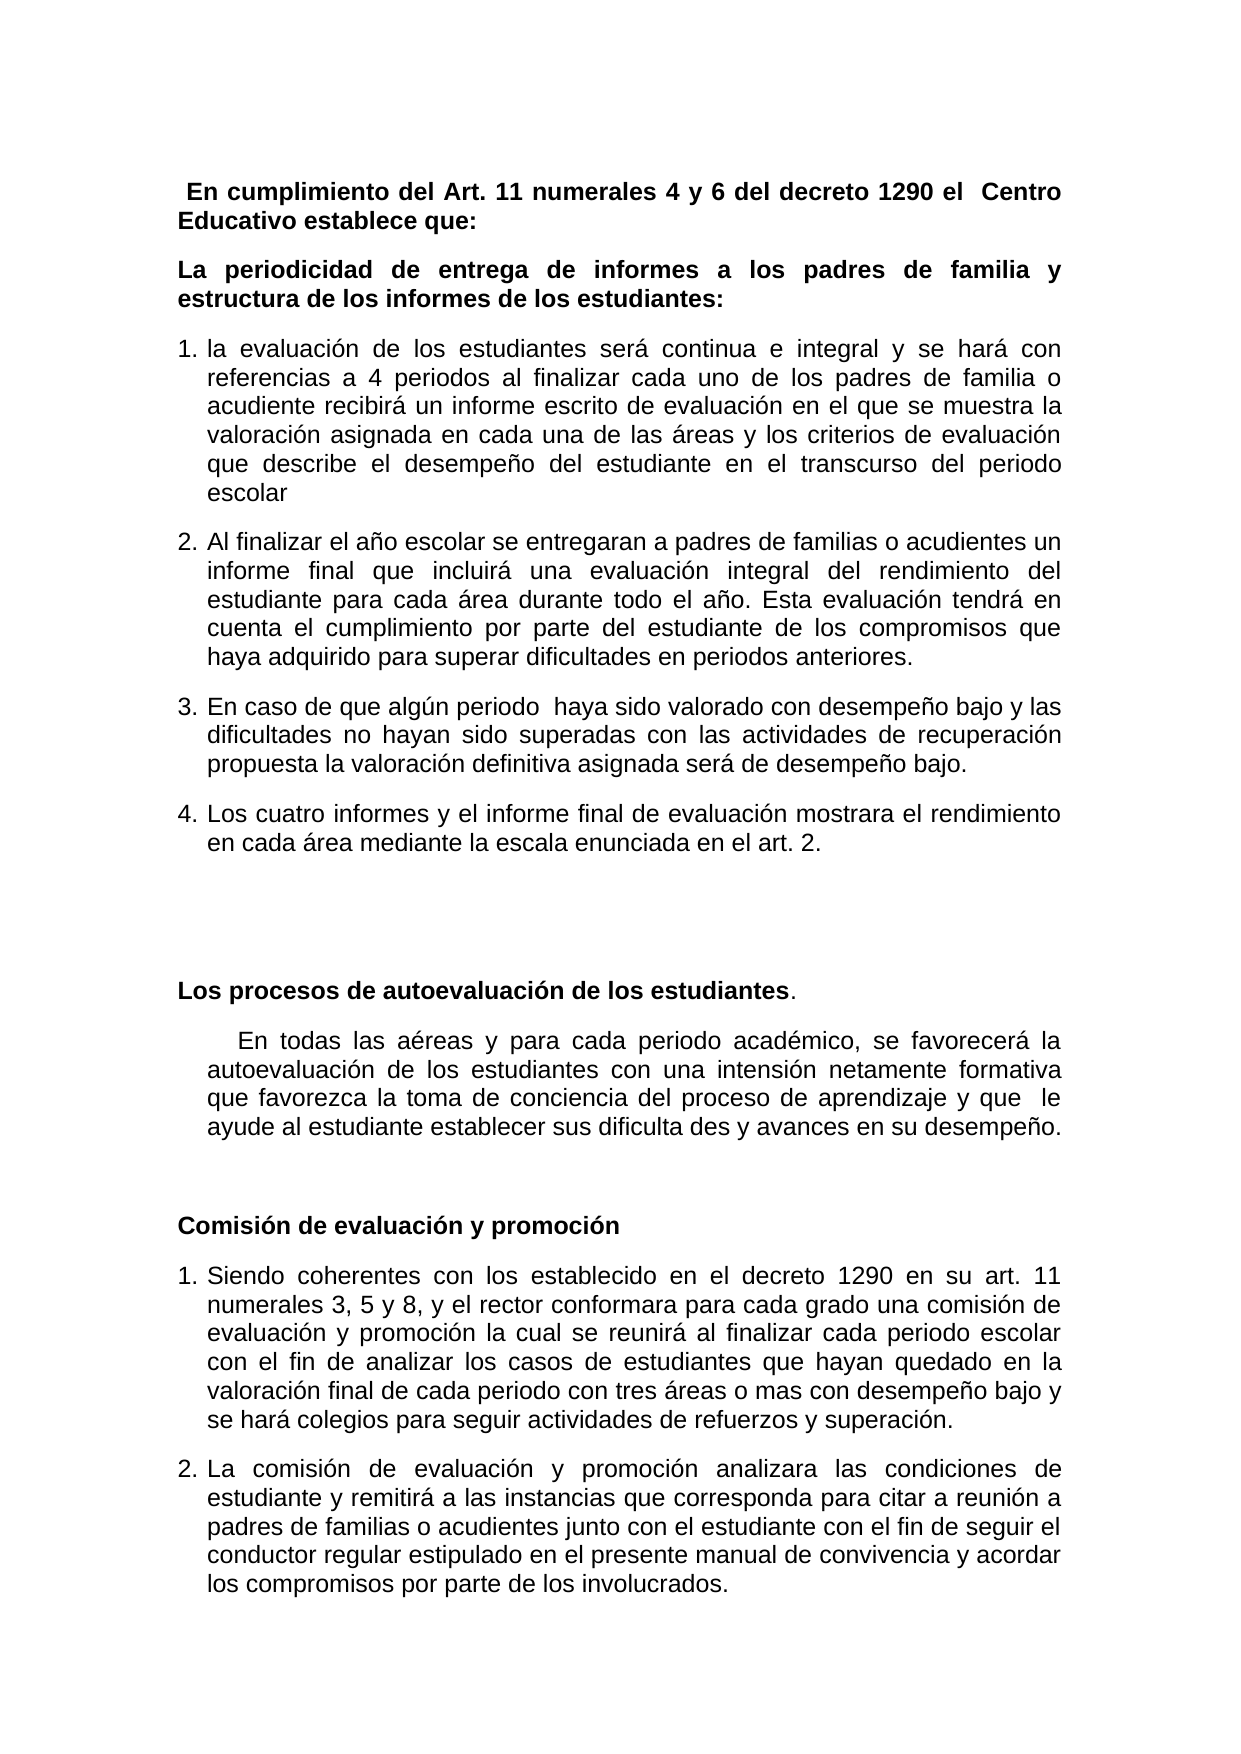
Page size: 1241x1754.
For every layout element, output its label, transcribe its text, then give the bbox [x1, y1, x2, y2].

text En todas las aéreas y para cada periodo académico, se favorecerá la autoevaluación de los estudiantes con una intensión netamente formativa que favorezca la toma de conciencia del proceso de aprendizaje y que le ayude al estudiante establecer sus dificulta des y avances en su desempeño. [177, 1026, 1063, 1141]
list En caso de que algún periodo haya sido valorado con desempeño bajo y las dificultades no hayan sido superadas con las actividades de recuperación propuesta la valoración definitiva asignada será de desempeño bajo. [177, 692, 1063, 778]
list La comisión de evaluación y promoción analizara las condiciones de estudiante y remitirá a las instancias que corresponda para citar a reunión a padres de familias o acudientes junto con el estudiante con el fin de seguir el conductor regular estipulado en el presente manual de convivencia y acordar los compromisos por parte de los involucrados. [177, 1454, 1063, 1598]
list Al finalizar el año escolar se entregaran a padres de familias o acudientes un informe final que incluirá una evaluación integral del rendimiento del estudiante para cada área durante todo el año. Esta evaluación tendrá en cuenta el cumplimiento por parte del estudiante de los compromisos que haya adquirido para superar dificultades en periodos anteriores. [177, 527, 1063, 671]
text Comisión de evaluación y promoción [177, 1211, 1063, 1240]
list Los cuatro informes y el informe final de evaluación mostrara el rendimiento en cada área mediante la escala enunciada en el art. 2. [177, 799, 1063, 856]
list la evaluación de los estudiantes será continua e integral y se hará con referencias a 4 periodos al finalizar cada uno de los padres de familia o acudiente recibirá un informe escrito de evaluación en el que se muestra la valoración asignada en cada una de las áreas y los criterios de evaluación que describe el desempeño del estudiante en el transcurso del periodo escolar [177, 334, 1063, 506]
list Siendo coherentes con los establecido en el decreto 1290 en su art. 11 numerales 3, 5 y 8, y el rector conformara para cada grado una comisión de evaluación y promoción la cual se reunirá al finalizar cada periodo escolar con el fin de analizar los casos de estudiantes que hayan quedado en la valoración final de cada periodo con tres áreas o mas con desempeño bajo y se hará colegios para seguir actividades de refuerzos y superación. [177, 1261, 1063, 1433]
text La periodicidad de entrega de informes a los padres de familia y estructura de los informes de los estudiantes: [177, 256, 1063, 313]
text En cumplimiento del Art. 11 numerales 4 y 6 del decreto 1290 el Centro Educativo establece que: [177, 177, 1063, 235]
text Los procesos de autoevaluación de los estudiantes. [177, 976, 1063, 1005]
